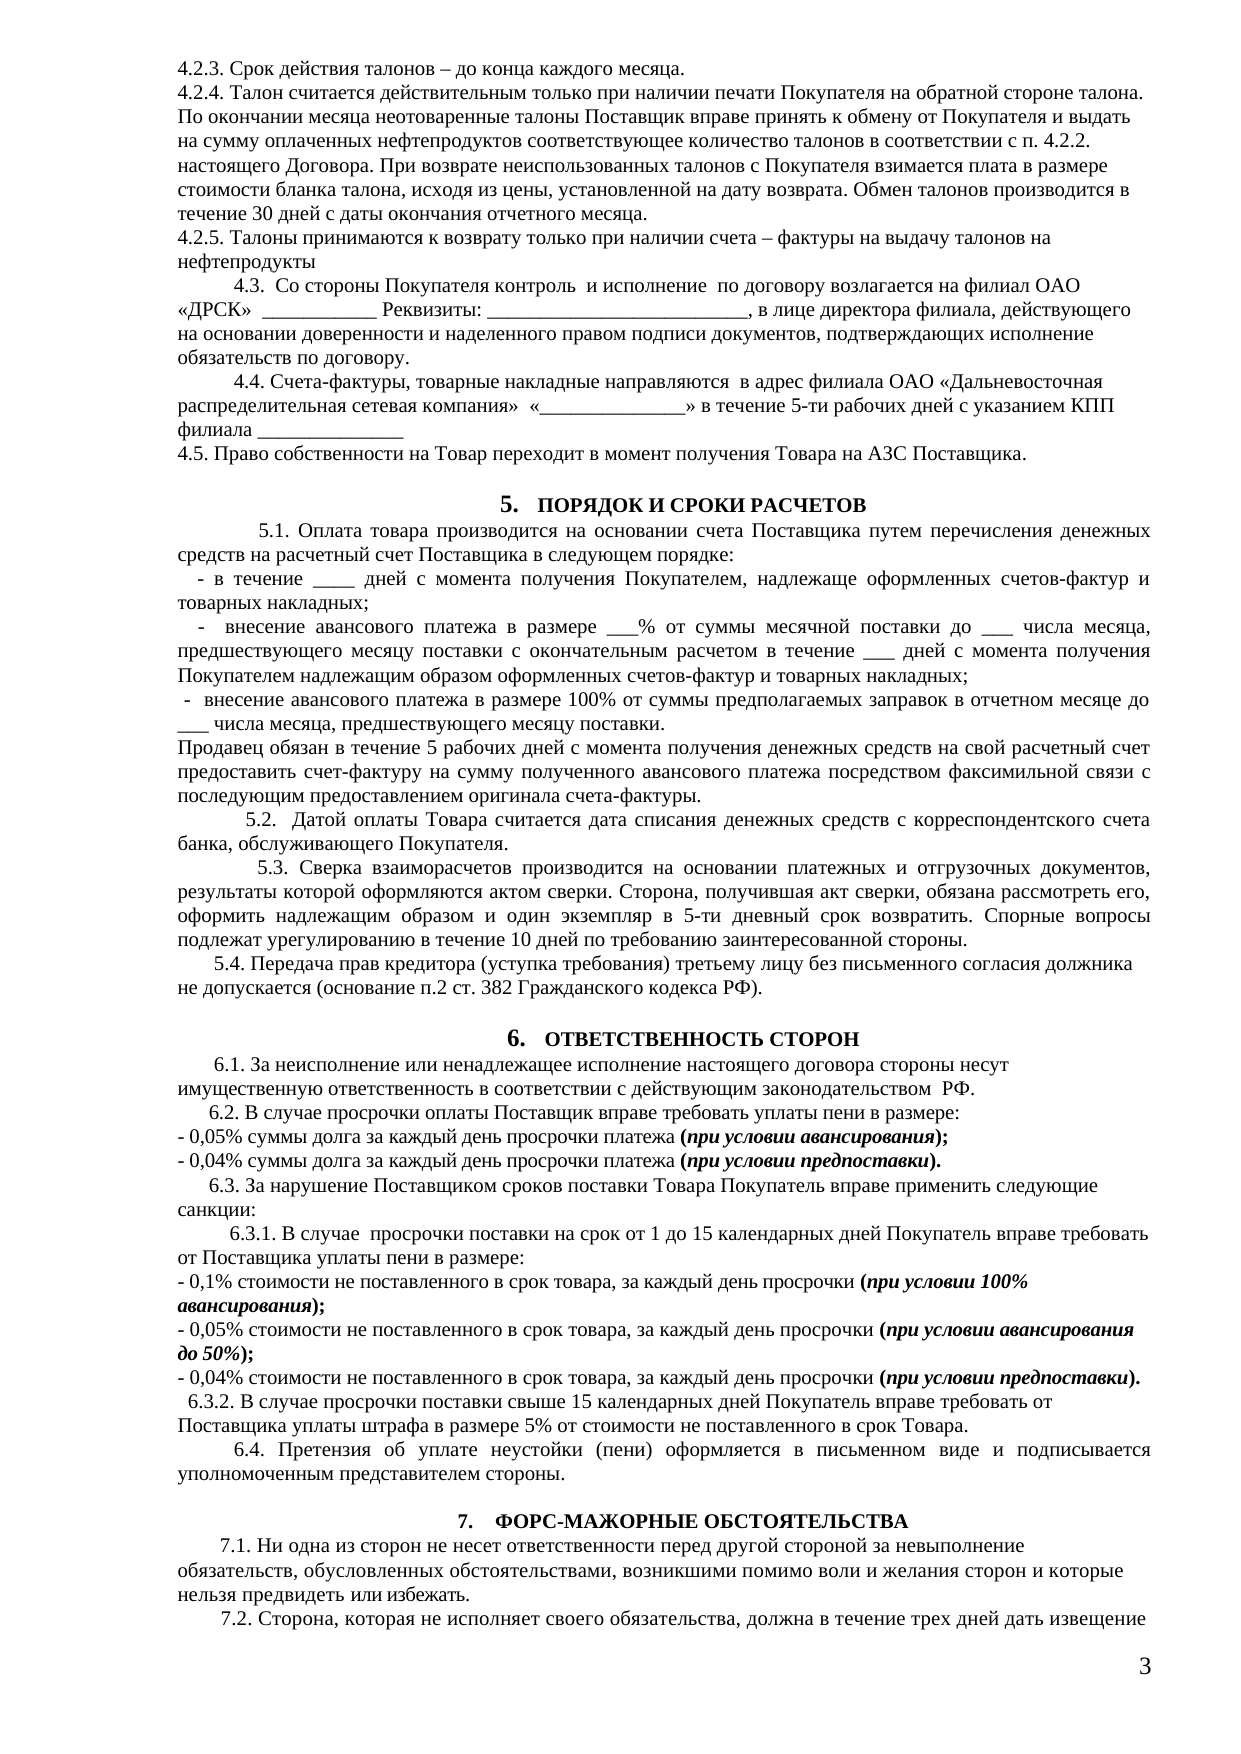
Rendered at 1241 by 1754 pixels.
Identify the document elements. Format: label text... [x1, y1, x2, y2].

text - внесение авансового платежа в размере ___% от суммы месячной поставки до ___ числа месяца, предшествующего месяцу поставки с окончательным расчетом в течение ___ дней с момента получения Покупателем надлежащим образом оформленных счетов-фактур и товарных накладных; [177, 614, 1152, 687]
text 4.2.4. Талон считается действительным только при наличии печати Покупателя на обратной стороне талона. По окончании месяца неотоваренные талоны Поставщик вправе принять к обмену от Покупателя и выдать на сумму оплаченных нефтепродуктов соответствующее количество талонов в соответствии с п. 4.2.2. настоящего Договора. При возврате неиспользованных талонов с Покупателя взимается плата в размере стоимости бланка талона, исходя из цены, установленной на дату возврата. Обмен талонов производится в течение 30 дней с даты окончания отчетного месяца. [177, 80, 1152, 225]
text 6.3. За нарушение Поставщиком сроков поставки Товара Покупатель вправе применить следующие санкции: 6.3.1. В случае просрочки поставки на срок от 1 до 15 календарных дней Покупатель вправе требовать от Поставщика уплаты пени в размере: [177, 1172, 1152, 1269]
text - внесение авансового платежа в размере 100% от суммы предполагаемых заправок в отчетном месяце до ___ числа месяца, предшествующего месяцу поставки. [177, 687, 1152, 735]
text 4.5. Право собственности на Товар переходит в момент получения Товара на АЗС Поставщика. [177, 441, 1152, 465]
text 5.1. Оплата товара производится на основании счета Поставщика путем перечисления денежных средств на расчетный счет Поставщика в следующем порядке: [177, 518, 1152, 566]
list ПОРЯДОК И СРОКИ РАСЧЕТОВ [215, 489, 1152, 518]
text - 0,04% стоимости не поставленного в срок товара, за каждый день просрочки (при условии предпоставки). [177, 1365, 1152, 1389]
text - 0,05% стоимости не поставленного в срок товара, за каждый день просрочки (при условии авансирования до 50%); [177, 1317, 1152, 1365]
text 6.2. В случае просрочки оплаты Поставщик вправе требовать уплаты пени в размере: [177, 1100, 1152, 1124]
text 5.4. Передача прав кредитора (уступка требования) третьему лицу без письменного согласия должника не допускается (основание п.2 ст. 382 Гражданского кодекса РФ). [177, 951, 1152, 999]
text 6.4. Претензия об уплате неустойки (пени) оформляется в письменном виде и подписывается уполномоченным представителем стороны. [177, 1437, 1152, 1485]
text 4.2.3. Срок действия талонов – до конца каждого месяца. [177, 56, 1152, 80]
list ФОРС-МАЖОРНЫЕ ОБСТОЯТЕЛЬСТВА [215, 1509, 1152, 1533]
text - в течение ____ дней с момента получения Покупателем, надлежаще оформленных счетов-фактур и товарных накладных; [177, 566, 1152, 614]
text 7.1. Ни одна из сторон не несет ответственности перед другой стороной за невыполнение обязательств, обусловленных обстоятельствами, возникшими помимо воли и желания сторон и которые нельзя предвидеть или избежать. [177, 1533, 1152, 1606]
text - 0,04% суммы долга за каждый день просрочки платежа (при условии предпоставки). [177, 1148, 1152, 1172]
text - 0,1% стоимости не поставленного в срок товара, за каждый день просрочки (при условии 100% авансирования); [177, 1269, 1152, 1317]
text 5.2. Датой оплаты Товара считается дата списания денежных средств с корреспондентского счета банка, обслуживающего Покупателя. [177, 807, 1152, 855]
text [177, 1606, 1152, 1630]
text 4.2.5. Талоны принимаются к возврату только при наличии счета – фактуры на выдачу талонов на нефтепродукты [177, 225, 1152, 273]
text 4.4. Счета-фактуры, товарные накладные направляются в адрес филиала ОАО «Дальневосточная распределительная сетевая компания» «______________» в течение 5-ти рабочих дней с указанием КПП филиала ______________ [177, 369, 1152, 441]
text 6.3.2. В случае просрочки поставки свыше 15 календарных дней Покупатель вправе требовать от Поставщика уплаты штрафа в размере 5% от стоимости не поставленного в срок Товара. [177, 1389, 1152, 1437]
text Продавец обязан в течение 5 рабочих дней с момента получения денежных средств на свой расчетный счет предоставить счет-фактуру на сумму полученного авансового платежа посредством факсимильной связи с последующим предоставлением оригинала счета-фактуры. [177, 735, 1152, 807]
text 4.3. Со стороны Покупателя контроль и исполнение по договору возлагается на филиал ОАО «ДРСК» ___________ Реквизиты: _________________________, в лице директора филиала, действующего на основании доверенности и наделенного правом подписи документов, подтверждающих исполнение обязательств по договору. [177, 273, 1152, 369]
list ОТВЕТСТВЕННОСТЬ СТОРОН [215, 1023, 1152, 1052]
text 5.3. Сверка взаиморасчетов производится на основании платежных и отгрузочных документов, результаты которой оформляются актом сверки. Сторона, получившая акт сверки, обязана рассмотреть его, оформить надлежащим образом и один экземпляр в 5-ти дневный срок возвратить. Спорные вопросы подлежат урегулированию в течение 10 дней по требованию заинтересованной стороны. [177, 855, 1152, 951]
text 6.1. За неисполнение или ненадлежащее исполнение настоящего договора стороны несут имущественную ответственность в соответствии с действующим законодательством РФ. [177, 1052, 1152, 1100]
text - 0,05% суммы долга за каждый день просрочки платежа (при условии авансирования); [177, 1124, 1152, 1148]
